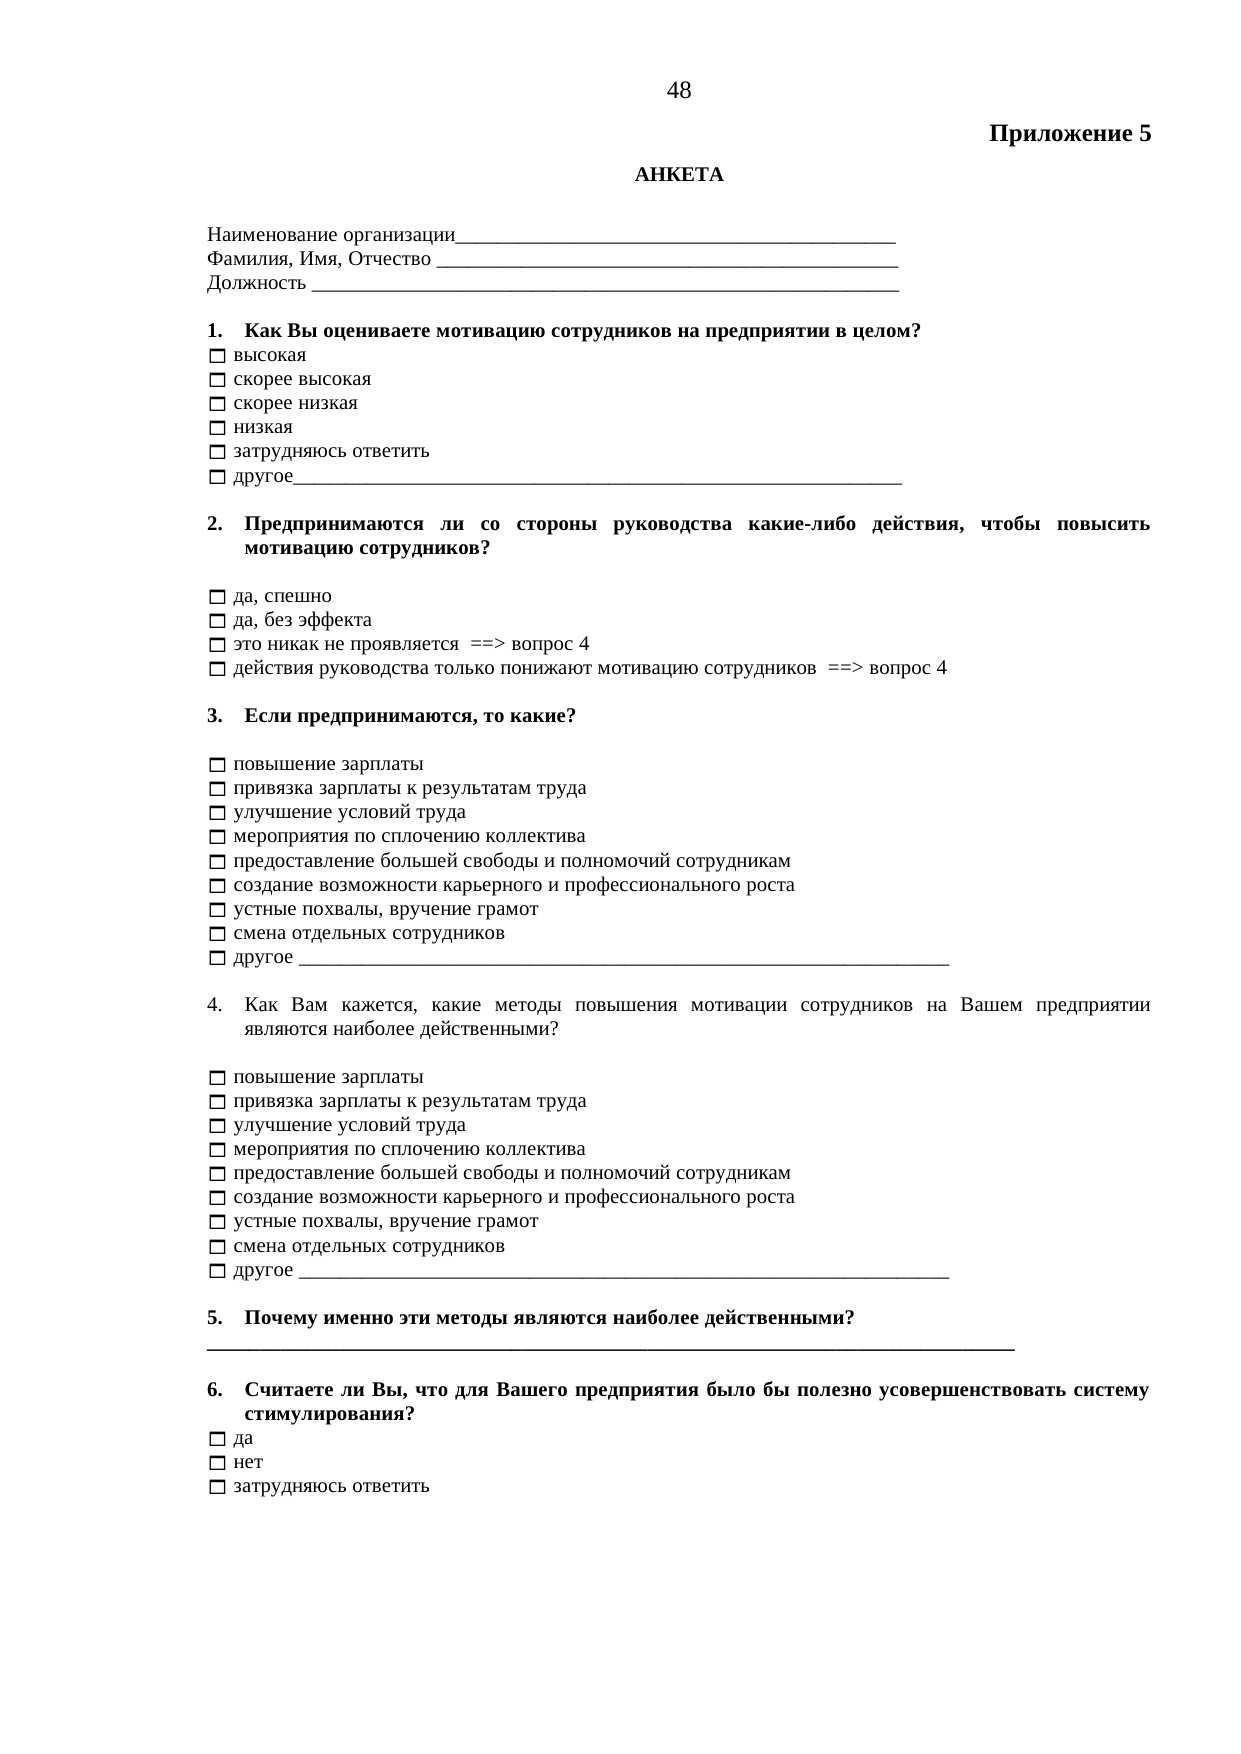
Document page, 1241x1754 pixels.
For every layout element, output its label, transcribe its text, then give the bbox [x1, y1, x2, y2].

text создание возможности карьерного и профессионального роста [207, 871, 1152, 896]
text да, спешно [207, 583, 1152, 607]
text да, без эффекта [207, 607, 1152, 631]
list Если предпринимаются, то какие? [207, 703, 1152, 727]
text привязка зарплаты к результатам труда [207, 775, 1152, 799]
text повышение зарплаты [207, 751, 1152, 775]
text затрудняюсь ответить [207, 438, 1152, 462]
text улучшение условий труда [207, 1112, 1152, 1136]
text другое__________________________________________________________ [207, 462, 1152, 486]
text предоставление большей свободы и полномочий сотрудникам [207, 1160, 1152, 1184]
text Приложение 5 [266, 118, 1152, 147]
text АНКЕТА [207, 162, 1152, 186]
text Фамилия, Имя, Отчество ____________________________________________ [207, 246, 1152, 270]
text мероприятия по сплочению коллектива [207, 823, 1152, 847]
list Как Вам кажется, какие методы повышения мотивации сотрудников на Вашем предприятии являются наиболее действенными? [207, 992, 1152, 1040]
text мероприятия по сплочению коллектива [207, 1136, 1152, 1160]
text предоставление большей свободы и полномочий сотрудникам [207, 847, 1152, 871]
text привязка зарплаты к результатам труда [207, 1088, 1152, 1112]
text затрудняюсь ответить [207, 1473, 1152, 1497]
text другое ______________________________________________________________ [207, 944, 1152, 968]
text низкая [207, 414, 1152, 438]
text создание возможности карьерного и профессионального роста [207, 1184, 1152, 1208]
text это никак не проявляется ==> вопрос 4 [207, 631, 1152, 655]
text _____________________________________________________________________________ [207, 1329, 1152, 1353]
list Считаете ли Вы, что для Вашего предприятия было бы полезно усовершенствовать систему стимулирования? [207, 1377, 1152, 1425]
list Как Вы оцениваете мотивацию сотрудников на предприятии в целом? [207, 318, 1152, 342]
text смена отдельных сотрудников [207, 1232, 1152, 1256]
text повышение зарплаты [207, 1064, 1152, 1088]
list Предпринимаются ли со стороны руководства какие-либо действия, чтобы повысить мотивацию сотрудников? [207, 511, 1152, 559]
text смена отдельных сотрудников [207, 919, 1152, 944]
text устные похвалы, вручение грамот [207, 896, 1152, 919]
list Почему именно эти методы являются наиболее действенными? [207, 1304, 1152, 1329]
text да [207, 1425, 1152, 1449]
text Наименование организации__________________________________________ [207, 222, 1152, 246]
text нет [207, 1449, 1152, 1473]
text другое ______________________________________________________________ [207, 1256, 1152, 1281]
text высокая [207, 342, 1152, 366]
text действия руководства только понижают мотивацию сотрудников ==> вопрос 4 [207, 655, 1152, 679]
text улучшение условий труда [207, 799, 1152, 823]
text скорее низкая [207, 390, 1152, 414]
text скорее высокая [207, 366, 1152, 390]
text устные похвалы, вручение грамот [207, 1208, 1152, 1232]
text Должность ________________________________________________________ [207, 270, 1152, 294]
